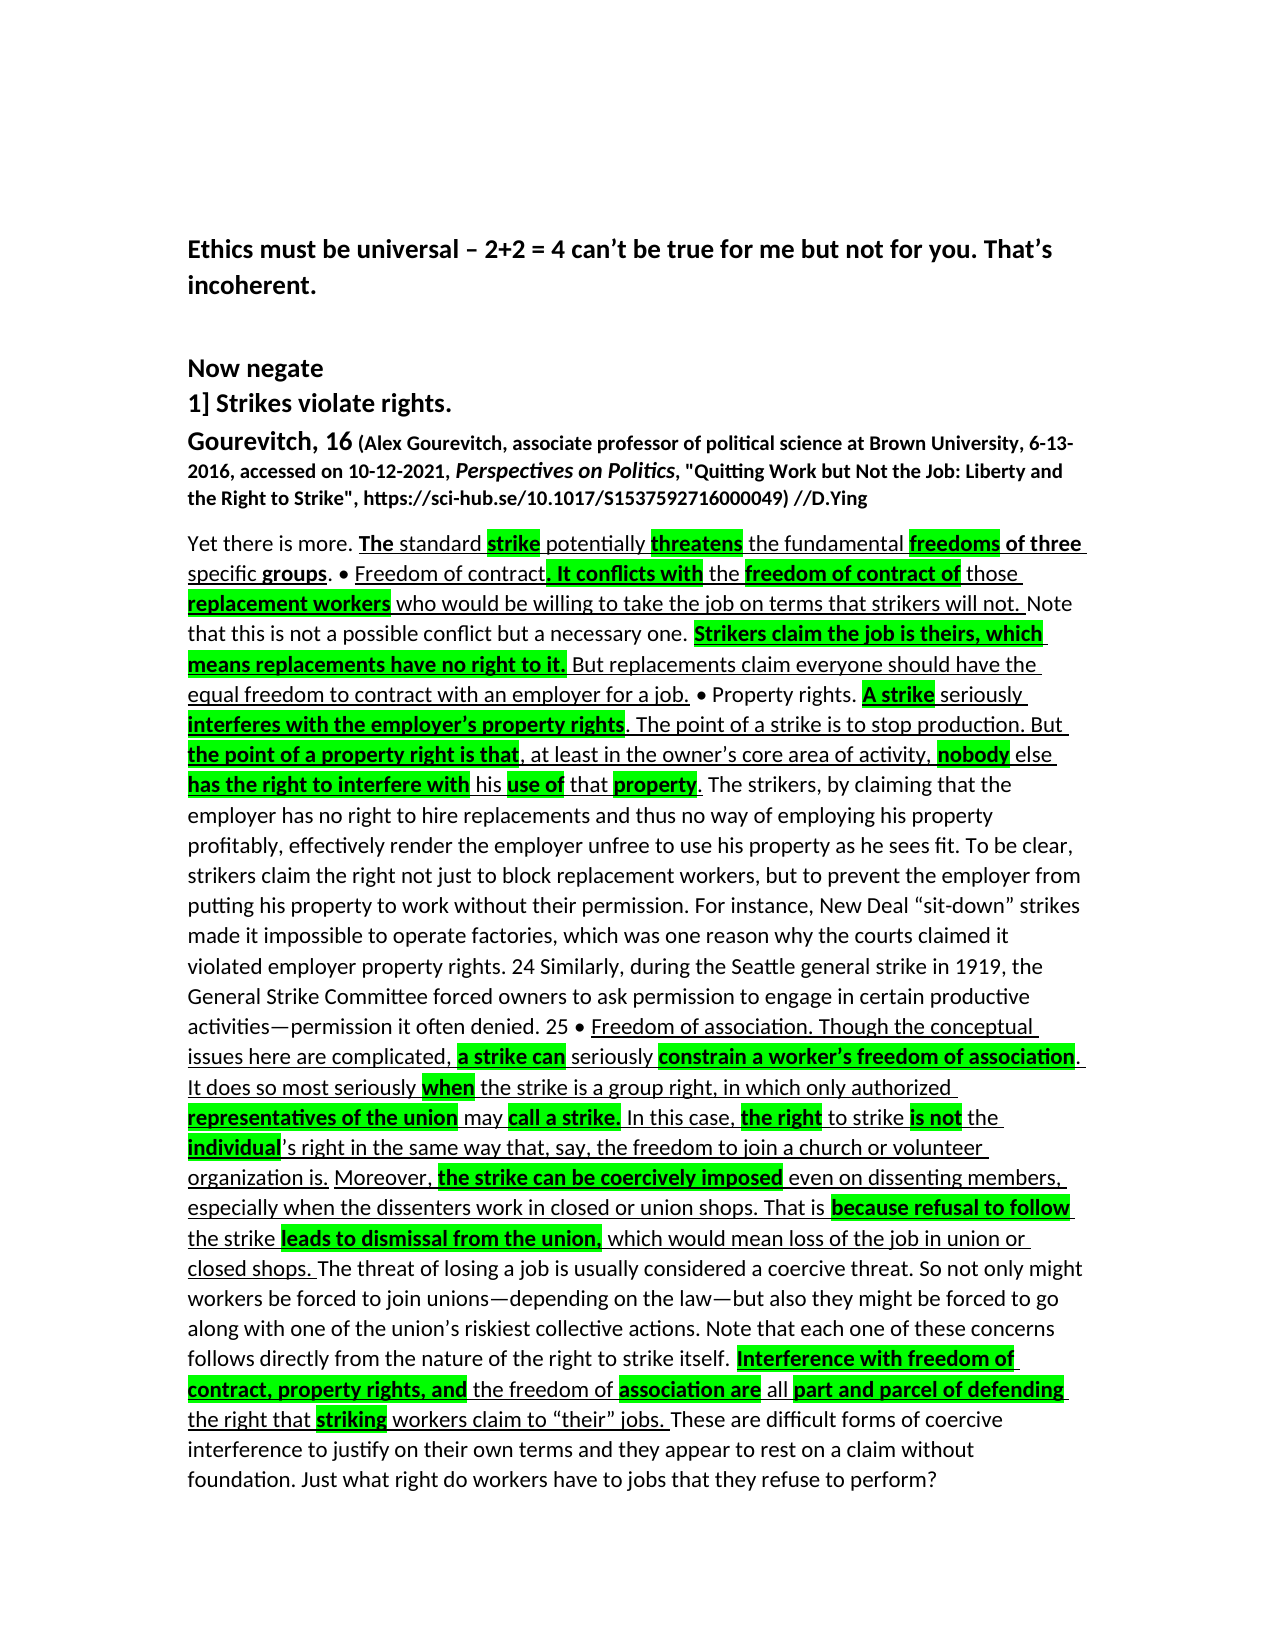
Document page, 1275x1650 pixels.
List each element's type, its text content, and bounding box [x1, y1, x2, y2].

subtitle Ethics must be universal – 2+2 = 4 can’t be true for me but not for you. That’s incoherent. [187, 233, 1087, 301]
text Gourevitch, 16 (Alex Gourevitch, associate professor of political science at Brown University, 6-13-2016, accessed on 10-12-2021, Perspectives on Politics, "Quitting Work but Not the Job: Liberty and the Right to Strike", https://sci-hub.se/10.1017/S1537592716000049) //D.Ying [187, 424, 1087, 510]
subtitle Now negate [187, 351, 1087, 384]
text Yet there is more. The standard strike potentially threatens the fundamental freedoms of three specific groups. • Freedom of contract. It conflicts with the freedom of contract of those replacement workers who would be willing to take the job on terms that strikers will not. Note that this is not a possible conflict but a necessary one. Strikers claim the job is theirs, which means replacements have no right to it. But replacements claim everyone should have the equal freedom to contract with an employer for a job. • Property rights. A strike seriously interferes with the employer’s property rights. The point of a strike is to stop production. But the point of a property right is that, at least in the owner’s core area of activity, nobody else has the right to interfere with his use of that property. The strikers, by claiming that the employer has no right to hire replacements and thus no way of employing his property profitably, effectively render the employer unfree to use his property as he sees fit. To be clear, strikers claim the right not just to block replacement workers, but to prevent the employer from putting his property to work without their permission. For instance, New Deal “sit-down” strikes made it impossible to operate factories, which was one reason why the courts claimed it violated employer property rights. 24 Similarly, during the Seattle general strike in 1919, the General Strike Committee forced owners to ask permission to engage in certain productive activities—permission it often denied. 25 • Freedom of association. Though the conceptual issues here are complicated, a strike can seriously constrain a worker’s freedom of association. It does so most seriously when the strike is a group right, in which only authorized representatives of the union may call a strike. In this case, the right to strike is not the individual’s right in the same way that, say, the freedom to join a church or volunteer organization is. Moreover, the strike can be coercively imposed even on dissenting members, especially when the dissenters work in closed or union shops. That is because refusal to follow the strike leads to dismissal from the union, which would mean loss of the job in union or closed shops. The threat of losing a job is usually considered a coercive threat. So not only might workers be forced to join unions—depending on the law—but also they might be forced to go along with one of the union’s riskiest collective actions. Note that each one of these concerns follows directly from the nature of the right to strike itself. Interference with freedom of contract, property rights, and the freedom of association are all part and parcel of defending the right that striking workers claim to “their” jobs. These are difficult forms of coercive interference to justify on their own terms and they appear to rest on a claim without foundation. Just what right do workers have to jobs that they refuse to perform? [187, 529, 1087, 1493]
subtitle 1] Strikes violate rights. [187, 386, 1087, 419]
